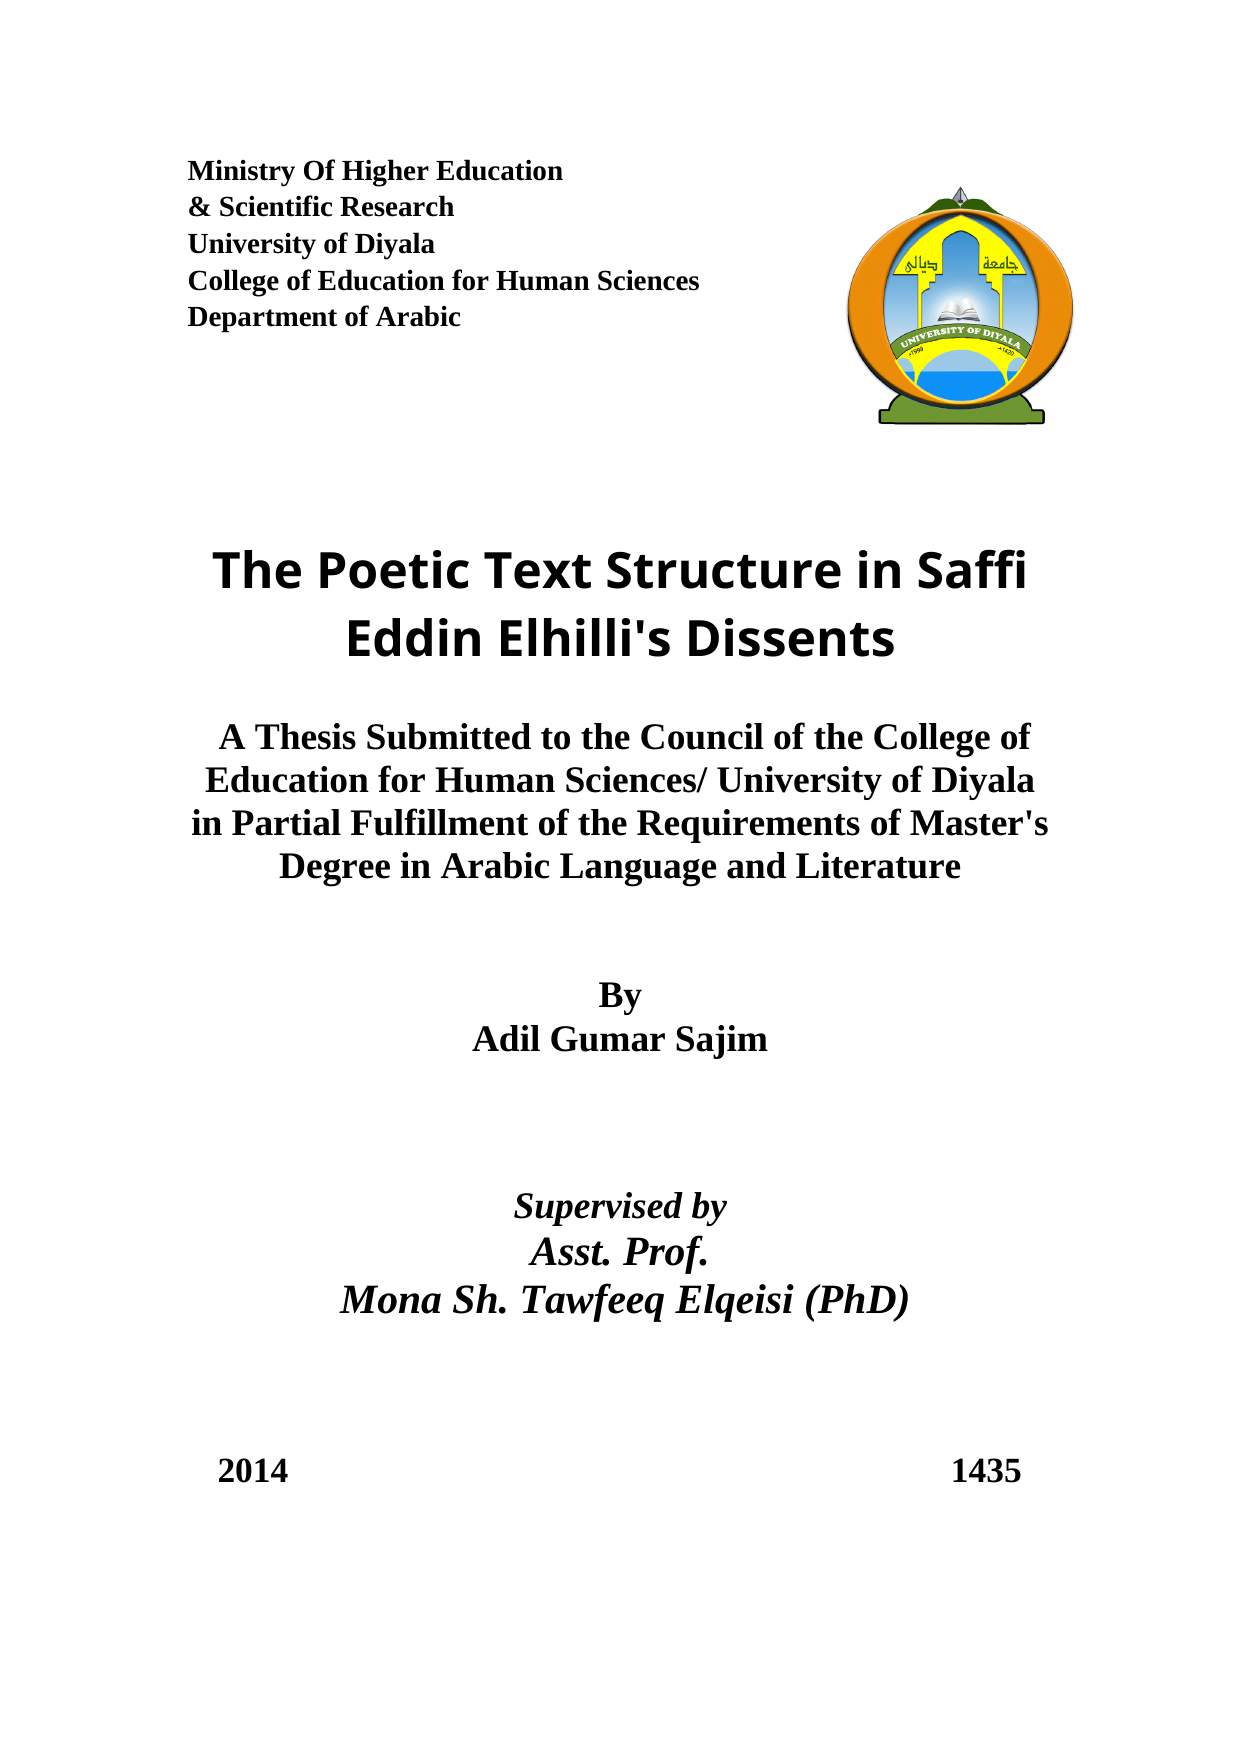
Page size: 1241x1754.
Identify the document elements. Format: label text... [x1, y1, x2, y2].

text Asst. Prof. [187, 1227, 1053, 1275]
text The Poetic Text Structure in Saffi Eddin Elhilli's Dissents [187, 535, 1053, 671]
text A Thesis Submitted to the Council of the College of Education for Human Sciences/ University of Diyala in Partial Fulfillment of the Requirements of Master's Degree in Arabic Language and Literature [187, 714, 1053, 887]
text By [187, 973, 1053, 1016]
text Adil Gumar Sajim [187, 1016, 1053, 1059]
text Mona Sh. Tawfeeq Elqeisi (PhD) [187, 1275, 1053, 1323]
text University of Diyala [187, 226, 837, 260]
text College of Education for Human Sciences [187, 263, 837, 296]
text 2014 1435 [187, 1450, 1053, 1491]
picture [837, 168, 1091, 432]
text Ministry Of Higher Education [187, 153, 1053, 187]
text & Scientific Research [187, 189, 837, 223]
text Department of Arabic [187, 299, 837, 333]
text Supervised by [187, 1184, 1053, 1227]
